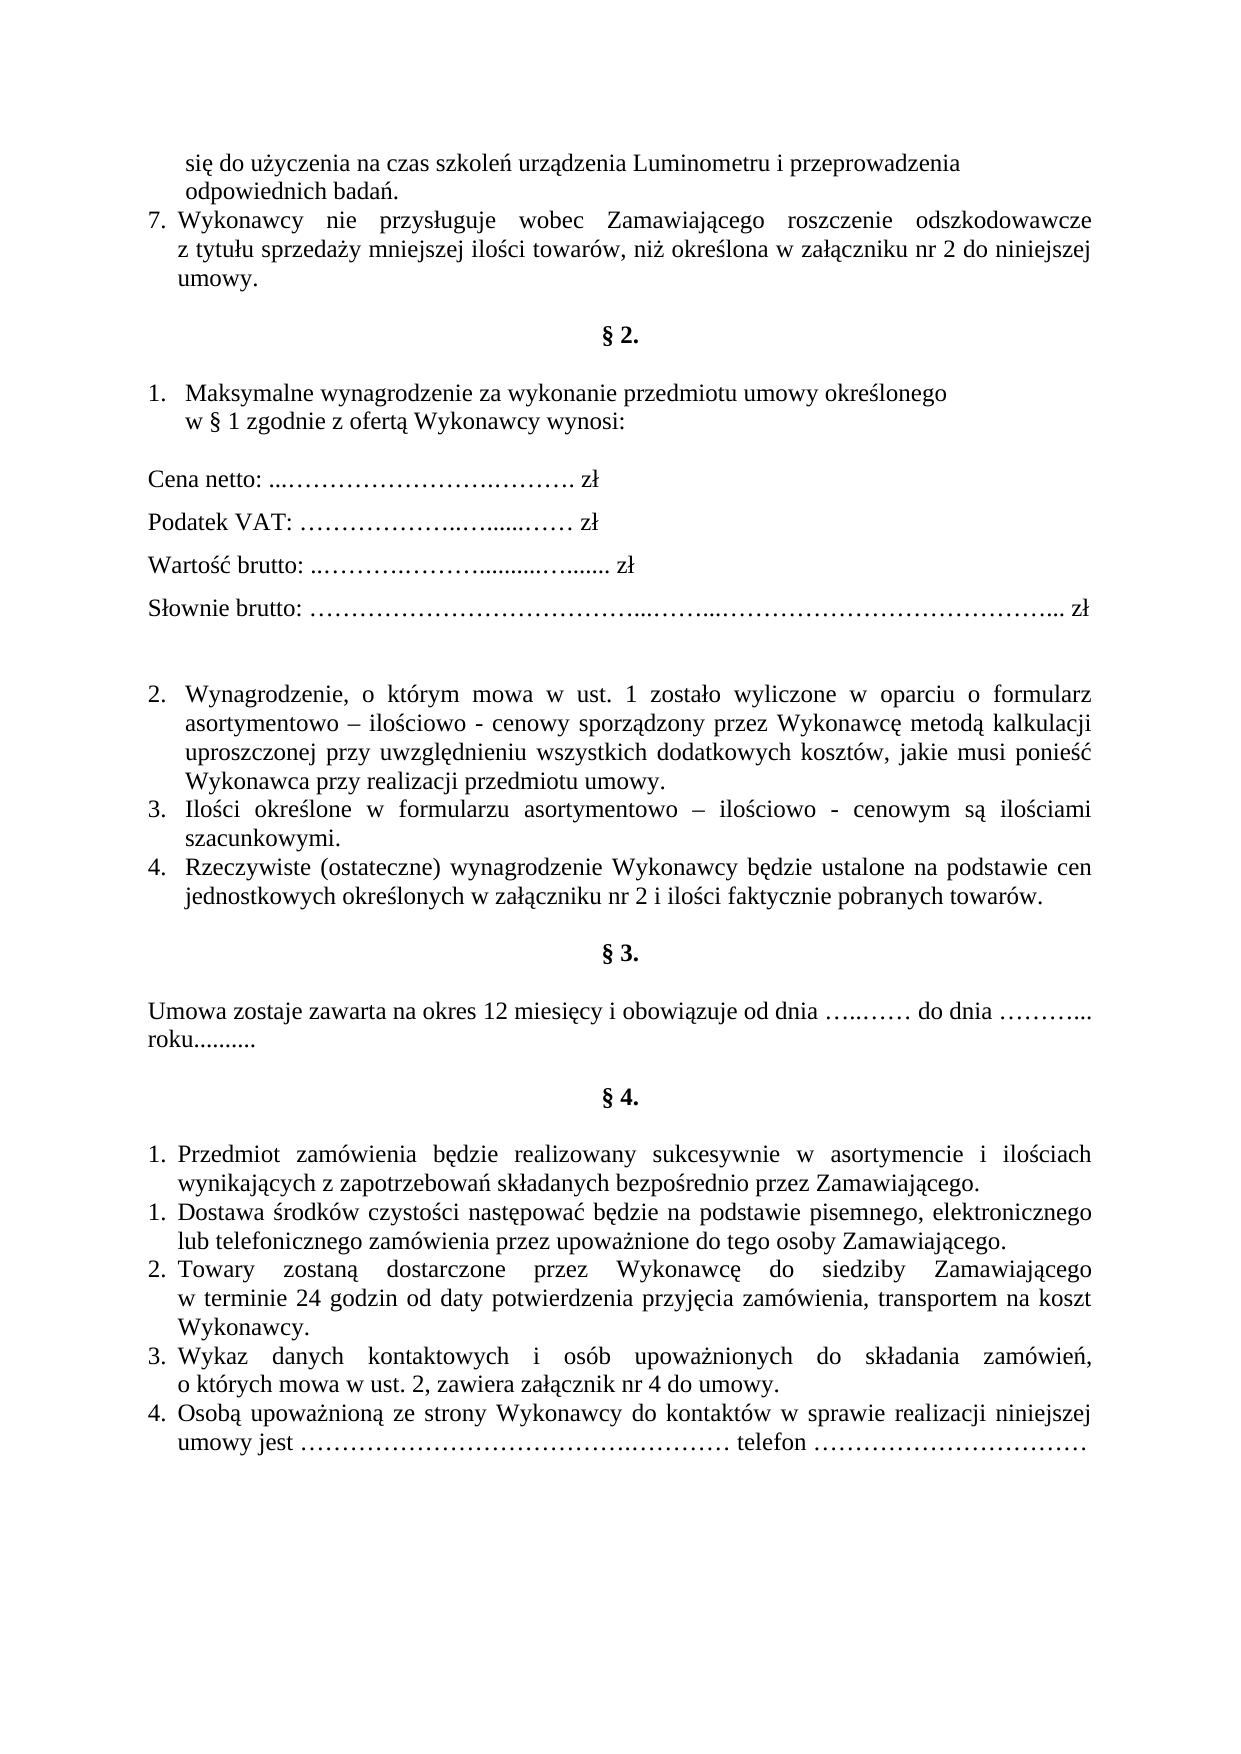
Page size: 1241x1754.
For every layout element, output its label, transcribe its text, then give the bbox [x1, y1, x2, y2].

text § 3. [148, 938, 1093, 967]
text roku.......... [148, 1024, 1093, 1053]
list Dostawa środków czystości następować będzie na podstawie pisemnego, elektronicznego lub telefonicznego zamówienia przez upoważnione do tego osoby Zamawiającego. [148, 1197, 1093, 1254]
list Rzeczywiste (ostateczne) wynagrodzenie Wykonawcy będzie ustalone na podstawie cen jednostkowych określonych w załączniku nr 2 i ilości faktycznie pobranych towarów. [148, 852, 1093, 909]
list Maksymalne wynagrodzenie za wykonanie przedmiotu umowy określonego w § 1 zgodnie z ofertą Wykonawcy wynosi: [148, 378, 1093, 435]
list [148, 148, 1093, 205]
text Słownie brutto: …………………………………...……...…………………………………... zł [148, 593, 1093, 622]
text § 4. [148, 1082, 1093, 1111]
list Wykonawcy nie przysługuje wobec Zamawiającego roszczenie odszkodowawcze z tytułu sprzedaży mniejszej ilości towarów, niż określona w załączniku nr 2 do niniejszej umowy. [148, 205, 1093, 291]
text Umowa zostaje zawarta na okres 12 miesięcy i obowiązuje od dnia …..…… do dnia ………... [148, 996, 1093, 1024]
list Wykaz danych kontaktowych i osób upoważnionych do składania zamówień, o których mowa w ust. 2, zawiera załącznik nr 4 do umowy. [148, 1341, 1093, 1398]
list Wynagrodzenie, o którym mowa w ust. 1 zostało wyliczone w oparciu o formularz asortymentowo – ilościowo - cenowy sporządzony przez Wykonawcę metodą kalkulacji uproszczonej przy uwzględnieniu wszystkich dodatkowych kosztów, jakie musi ponieść Wykonawca przy realizacji przedmiotu umowy. [148, 679, 1093, 794]
list Przedmiot zamówienia będzie realizowany sukcesywnie w asortymencie i ilościach wynikających z zapotrzebowań składanych bezpośrednio przez Zamawiającego. [148, 1139, 1093, 1197]
text Podatek VAT: ………………..…......…… zł [148, 507, 1093, 536]
list Towary zostaną dostarczone przez Wykonawcę do siedziby Zamawiającego w terminie 24 godzin od daty potwierdzenia przyjęcia zamówienia, transportem na koszt Wykonawcy. [148, 1254, 1093, 1341]
list Osobą upoważnioną ze strony Wykonawcy do kontaktów w sprawie realizacji niniejszej umowy jest ………………………………….………… telefon …………………………… [148, 1398, 1093, 1456]
text Cena netto: ...…………………….………. zł [148, 464, 1093, 493]
text § 2. [148, 320, 1093, 349]
text Wartość brutto: ..……….………..........…....... zł [148, 550, 1093, 579]
list Ilości określone w formularzu asortymentowo – ilościowo - cenowym są ilościami szacunkowymi. [148, 794, 1093, 852]
